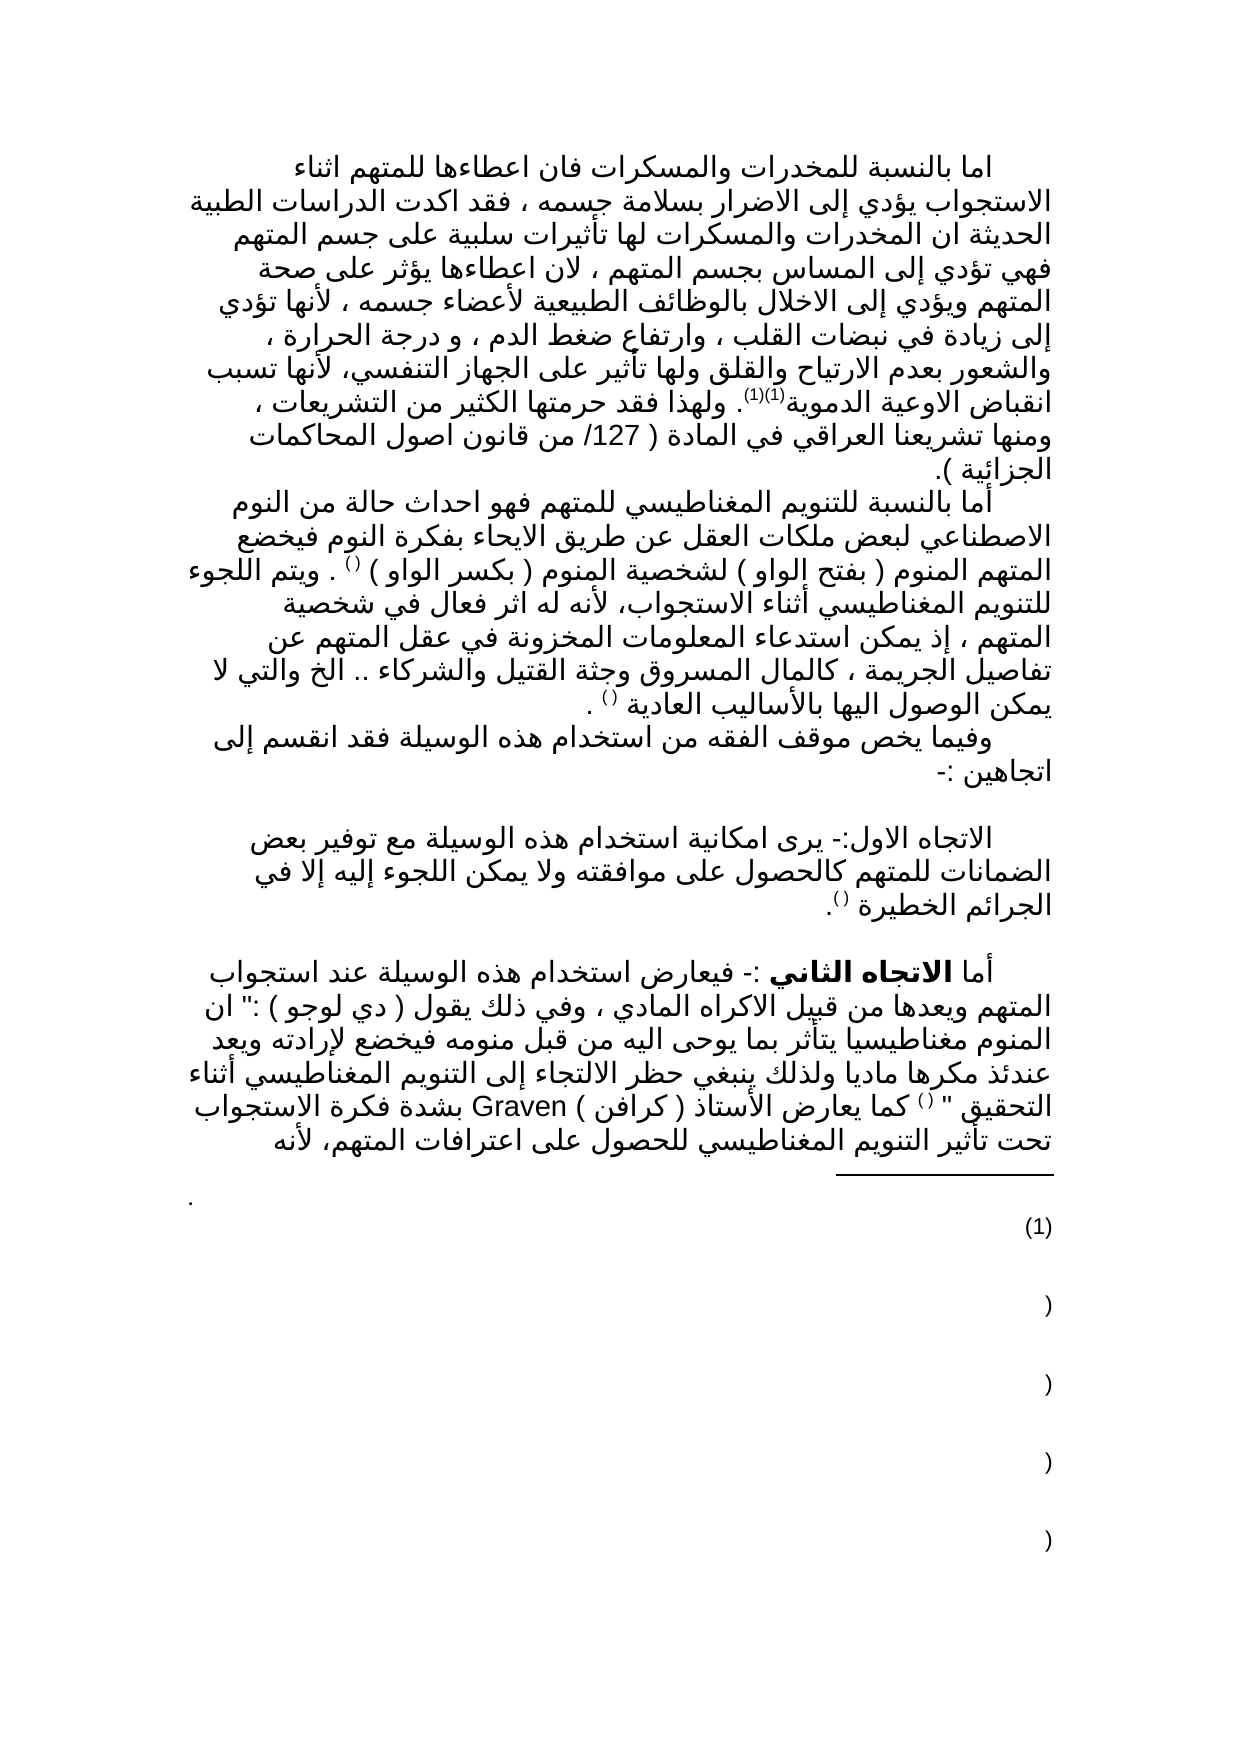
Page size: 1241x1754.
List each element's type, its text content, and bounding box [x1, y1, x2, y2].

text الاتجاه الاول:- يرى امكانية استخدام هذه الوسيلة مع توفير بعض الضمانات للمتهم كالحصول على موافقته ولا يمكن اللجوء إليه إلا في الجرائم الخطيرة ( ). [187, 821, 1053, 921]
text أما بالنسبة للتنويم المغناطيسي للمتهم فهو احداث حالة من النوم الاصطناعي لبعض ملكات العقل عن طريق الايحاء بفكرة النوم فيخضع المتهم المنوم ( بفتح الواو ) لشخصية المنوم ( بكسر الواو ) ( ) . ويتم اللجوء للتنويم المغناطيسي أثناء الاستجواب، لأنه له اثر فعال في شخصية المتهم ، إذ يمكن استدعاء المعلومات المخزونة في عقل المتهم عن تفاصيل الجريمة ، كالمال المسروق وجثة القتيل والشركاء .. الخ والتي لا يمكن الوصول اليها بالأساليب العادية ( ) . [187, 485, 1053, 720]
text وفيما يخص موقف الفقه من استخدام هذه الوسيلة فقد انقسم إلى اتجاهين :- [187, 720, 1053, 787]
text أما الاتجاه الثاني :- فيعارض استخدام هذه الوسيلة عند استجواب المتهم ويعدها من قبيل الاكراه المادي ، وفي ذلك يقول ( دي لوجو ) :" ان المنوم مغناطيسيا يتأثر بما يوحى اليه من قبل منومه فيخضع لإرادته ويعد عندئذ مكرها ماديا ولذلك ينبغي حظر الالتجاء إلى التنويم المغناطيسي أثناء التحقيق " ( ) كما يعارض الأستاذ ( كرافن ) Graven بشدة فكرة الاستجواب تحت تأثير التنويم المغناطيسي للحصول على اعترافات المتهم، لأنه ينطوي على اعتداء على شعور المتهم وانتهاك لأسرار النفس البشرية الواجب احترامها ( ) . [187, 955, 1053, 1156]
text اما بالنسبة للمخدرات والمسكرات فان اعطاءها للمتهم اثناء الاستجواب يؤدي إلى الاضرار بسلامة جسمه ، فقد اكدت الدراسات الطبية الحديثة ان المخدرات والمسكرات لها تأثيرات سلبية على جسم المتهم فهي تؤدي إلى المساس بجسم المتهم ، لان اعطاءها يؤثر على صحة المتهم ويؤدي إلى الاخلال بالوظائف الطبيعية لأعضاء جسمه ، لأنها تؤدي إلى زيادة في نبضات القلب ، وارتفاع ضغط الدم ، و درجة الحرارة ، والشعور بعدم الارتياح والقلق ولها تأثير على الجهاز التنفسي، لأنها تسبب انقباض الاوعية الدموية(1). ولهذا فقد حرمتها الكثير من التشريعات ، ومنها تشريعنا العراقي في المادة ( 127/ من قانون اصول المحاكمات الجزائية ). [187, 150, 1053, 485]
